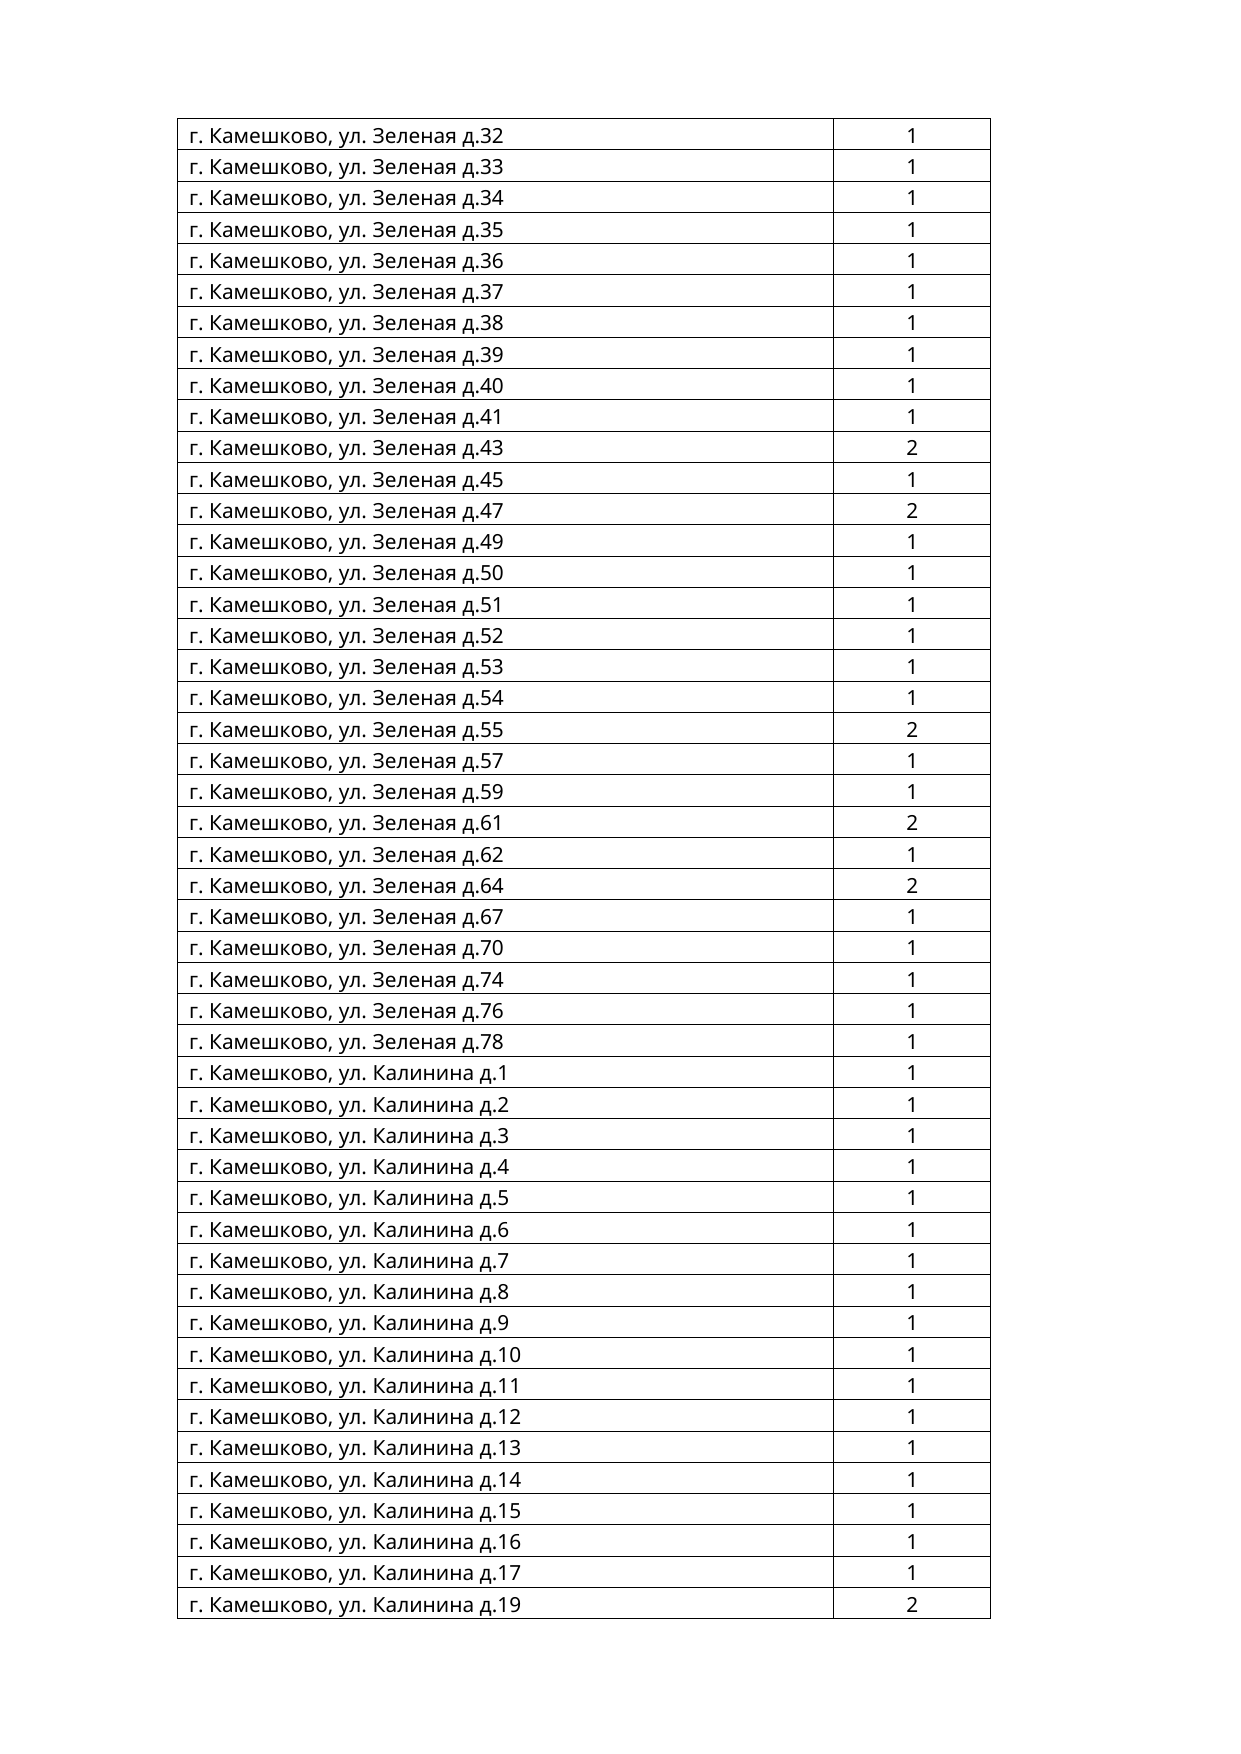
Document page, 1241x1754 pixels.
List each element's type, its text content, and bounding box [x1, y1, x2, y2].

table_cell г. Камешково, ул. Зеленая д.36 [178, 244, 833, 274]
table_cell 1 [834, 1369, 990, 1399]
table_cell г. Камешково, ул. Зеленая д.40 [178, 369, 833, 399]
table_cell 1 [834, 1494, 990, 1524]
table_cell г. Камешково, ул. Калинина д.11 [178, 1369, 833, 1399]
table_cell г. Камешково, ул. Зеленая д.49 [178, 525, 833, 556]
table_cell 1 [834, 1338, 990, 1368]
table_cell г. Камешково, ул. Калинина д.8 [178, 1275, 833, 1306]
table_cell 1 [834, 650, 990, 681]
table_cell г. Камешково, ул. Зеленая д.57 [178, 744, 833, 774]
table_cell 1 [834, 838, 990, 868]
table_cell 1 [834, 1432, 990, 1462]
table_cell г. Камешково, ул. Зеленая д.51 [178, 588, 833, 618]
table_cell 1 [834, 588, 990, 618]
table_cell г. Камешково, ул. Зеленая д.38 [178, 307, 833, 337]
table_cell г. Камешково, ул. Зеленая д.74 [178, 963, 833, 993]
table_cell 2 [834, 432, 990, 462]
table_cell 1 [834, 307, 990, 337]
table_cell г. Камешково, ул. Калинина д.14 [178, 1463, 833, 1493]
table_cell г. Камешково, ул. Зеленая д.76 [178, 994, 833, 1024]
table_cell г. Камешково, ул. Зеленая д.43 [178, 432, 833, 462]
table_cell г. Камешково, ул. Зеленая д.70 [178, 932, 833, 962]
table_cell 1 [834, 275, 990, 306]
table_cell 1 [834, 775, 990, 806]
table_cell г. Камешково, ул. Калинина д.3 [178, 1119, 833, 1149]
table_cell 1 [834, 150, 990, 181]
table_cell 1 [834, 932, 990, 962]
table_cell 2 [834, 713, 990, 743]
table_cell 1 [834, 369, 990, 399]
table_cell г. Камешково, ул. Калинина д.12 [178, 1400, 833, 1431]
table_cell г. Камешково, ул. Калинина д.17 [178, 1557, 833, 1587]
table_cell 1 [834, 525, 990, 556]
table_cell г. Камешково, ул. Калинина д.2 [178, 1088, 833, 1118]
table_cell 1 [834, 1213, 990, 1243]
table_cell г. Камешково, ул. Калинина д.9 [178, 1307, 833, 1337]
table_cell г. Камешково, ул. Зеленая д.47 [178, 494, 833, 524]
table_cell 1 [834, 400, 990, 431]
table_cell г. Камешково, ул. Зеленая д.35 [178, 213, 833, 243]
table_cell 1 [834, 338, 990, 368]
table_cell г. Камешково, ул. Калинина д.5 [178, 1182, 833, 1212]
table_cell 1 [834, 1244, 990, 1274]
table_cell 1 [834, 1088, 990, 1118]
table_cell 1 [834, 1463, 990, 1493]
table_cell г. Камешково, ул. Зеленая д.41 [178, 400, 833, 431]
table_cell 2 [834, 807, 990, 837]
table_cell 1 [834, 119, 990, 149]
table_cell г. Камешково, ул. Зеленая д.53 [178, 650, 833, 681]
table_cell г. Камешково, ул. Калинина д.1 [178, 1057, 833, 1087]
table_cell 2 [834, 869, 990, 899]
table_cell г. Камешково, ул. Зеленая д.32 [178, 119, 833, 149]
table_cell 1 [834, 682, 990, 712]
table_cell г. Камешково, ул. Калинина д.19 [178, 1588, 833, 1618]
table_cell г. Камешково, ул. Зеленая д.50 [178, 557, 833, 587]
table_cell 1 [834, 1275, 990, 1306]
table_cell г. Камешково, ул. Калинина д.15 [178, 1494, 833, 1524]
table_cell 1 [834, 1025, 990, 1056]
table_cell г. Камешково, ул. Калинина д.16 [178, 1525, 833, 1556]
table_cell 1 [834, 744, 990, 774]
table_cell 1 [834, 463, 990, 493]
table_cell 1 [834, 1182, 990, 1212]
table_cell г. Камешково, ул. Калинина д.4 [178, 1150, 833, 1181]
table_cell г. Камешково, ул. Зеленая д.78 [178, 1025, 833, 1056]
table_cell 1 [834, 1150, 990, 1181]
table_cell г. Камешково, ул. Калинина д.7 [178, 1244, 833, 1274]
table_cell 1 [834, 1400, 990, 1431]
table_cell г. Камешково, ул. Зеленая д.61 [178, 807, 833, 837]
table_cell 1 [834, 1307, 990, 1337]
table_cell г. Камешково, ул. Зеленая д.59 [178, 775, 833, 806]
table_cell г. Камешково, ул. Зеленая д.37 [178, 275, 833, 306]
table_cell 1 [834, 244, 990, 274]
table_cell г. Камешково, ул. Калинина д.10 [178, 1338, 833, 1368]
table_cell 1 [834, 182, 990, 212]
table_cell 1 [834, 1057, 990, 1087]
table_cell 1 [834, 557, 990, 587]
table_cell г. Камешково, ул. Калинина д.13 [178, 1432, 833, 1462]
table_cell г. Камешково, ул. Зеленая д.54 [178, 682, 833, 712]
table_cell г. Камешково, ул. Зеленая д.34 [178, 182, 833, 212]
table_cell 1 [834, 1557, 990, 1587]
table_cell 1 [834, 900, 990, 931]
table_cell 1 [834, 213, 990, 243]
table_cell г. Камешково, ул. Калинина д.6 [178, 1213, 833, 1243]
table_cell 1 [834, 963, 990, 993]
table_cell г. Камешково, ул. Зеленая д.67 [178, 900, 833, 931]
table_cell 1 [834, 1119, 990, 1149]
table_cell г. Камешково, ул. Зеленая д.52 [178, 619, 833, 649]
table_cell г. Камешково, ул. Зеленая д.55 [178, 713, 833, 743]
table_cell г. Камешково, ул. Зеленая д.64 [178, 869, 833, 899]
table_cell г. Камешково, ул. Зеленая д.39 [178, 338, 833, 368]
table_cell 2 [834, 494, 990, 524]
table_cell 1 [834, 994, 990, 1024]
table_cell 1 [834, 619, 990, 649]
table_cell г. Камешково, ул. Зеленая д.45 [178, 463, 833, 493]
table_cell 2 [834, 1588, 990, 1618]
table_cell 1 [834, 1525, 990, 1556]
table_cell г. Камешково, ул. Зеленая д.62 [178, 838, 833, 868]
table_cell г. Камешково, ул. Зеленая д.33 [178, 150, 833, 181]
